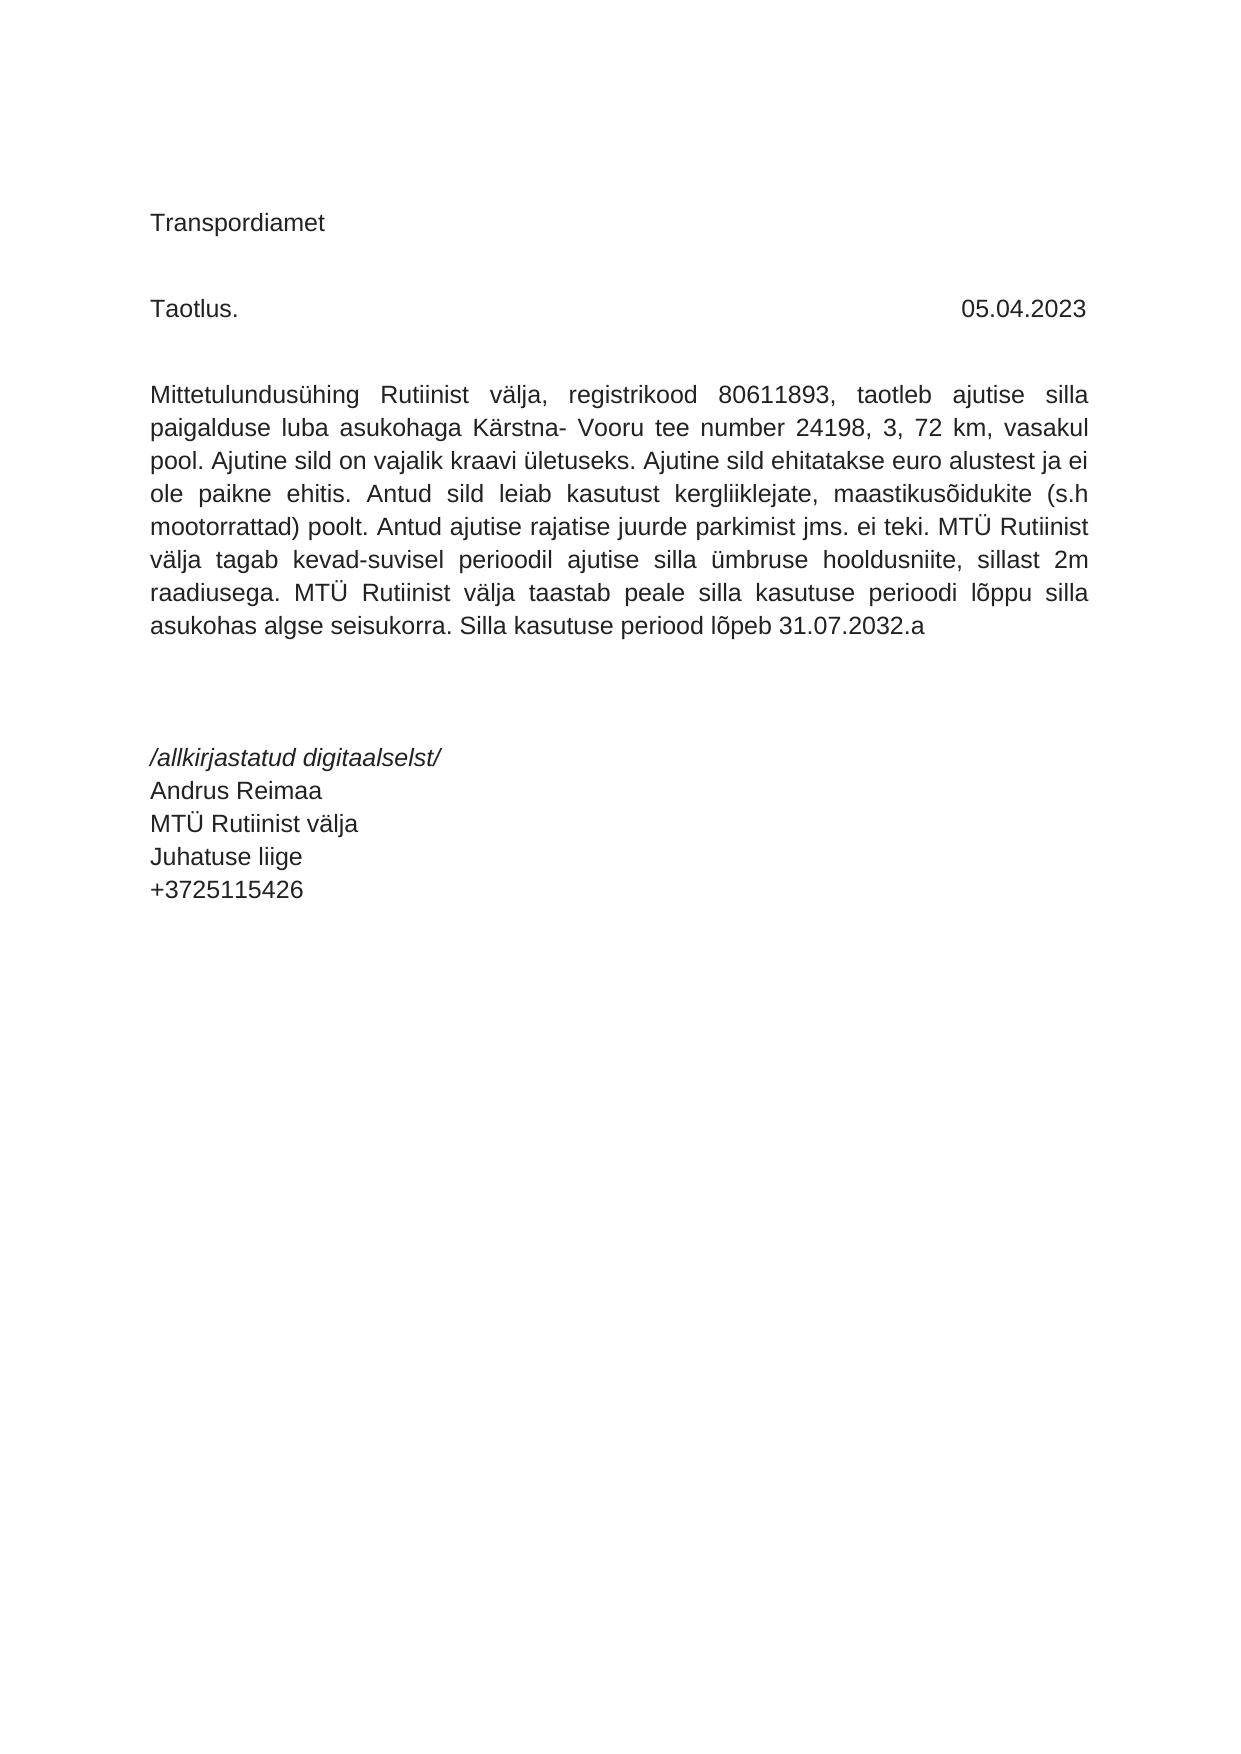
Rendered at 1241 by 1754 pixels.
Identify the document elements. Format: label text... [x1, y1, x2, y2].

text /allkirjastatud digitaalselst/ [150, 743, 1090, 772]
text Juhatuse liige [150, 842, 1090, 871]
text Andrus Reimaa [150, 776, 1090, 805]
text Taotlus. 05.04.2023 [150, 294, 1090, 322]
text Transpordiamet [150, 207, 1090, 236]
text MTÜ Rutiinist välja [150, 809, 1090, 838]
text +3725115426 [150, 875, 1090, 904]
text Mittetulundusühing Rutiinist välja, registrikood 80611893, taotleb ajutise silla paigalduse luba asukohaga Kärstna- Vooru tee number 24198, 3, 72 km, vasakul pool. Ajutine sild on vajalik kraavi ületuseks. Ajutine sild ehitatakse euro alustest ja ei ole paikne ehitis. Antud sild leiab kasutust kergliiklejate, maastikusõidukite (s.h mootorrattad) poolt. Antud ajutise rajatise juurde parkimist jms. ei teki. MTÜ Rutiinist välja tagab kevad-suvisel perioodil ajutise silla ümbruse hooldusniite, sillast 2m raadiusega. MTÜ Rutiinist välja taastab peale silla kasutuse perioodi lõppu silla asukohas algse seisukorra. Silla kasutuse periood lõpeb 31.07.2032.a [150, 380, 1090, 640]
